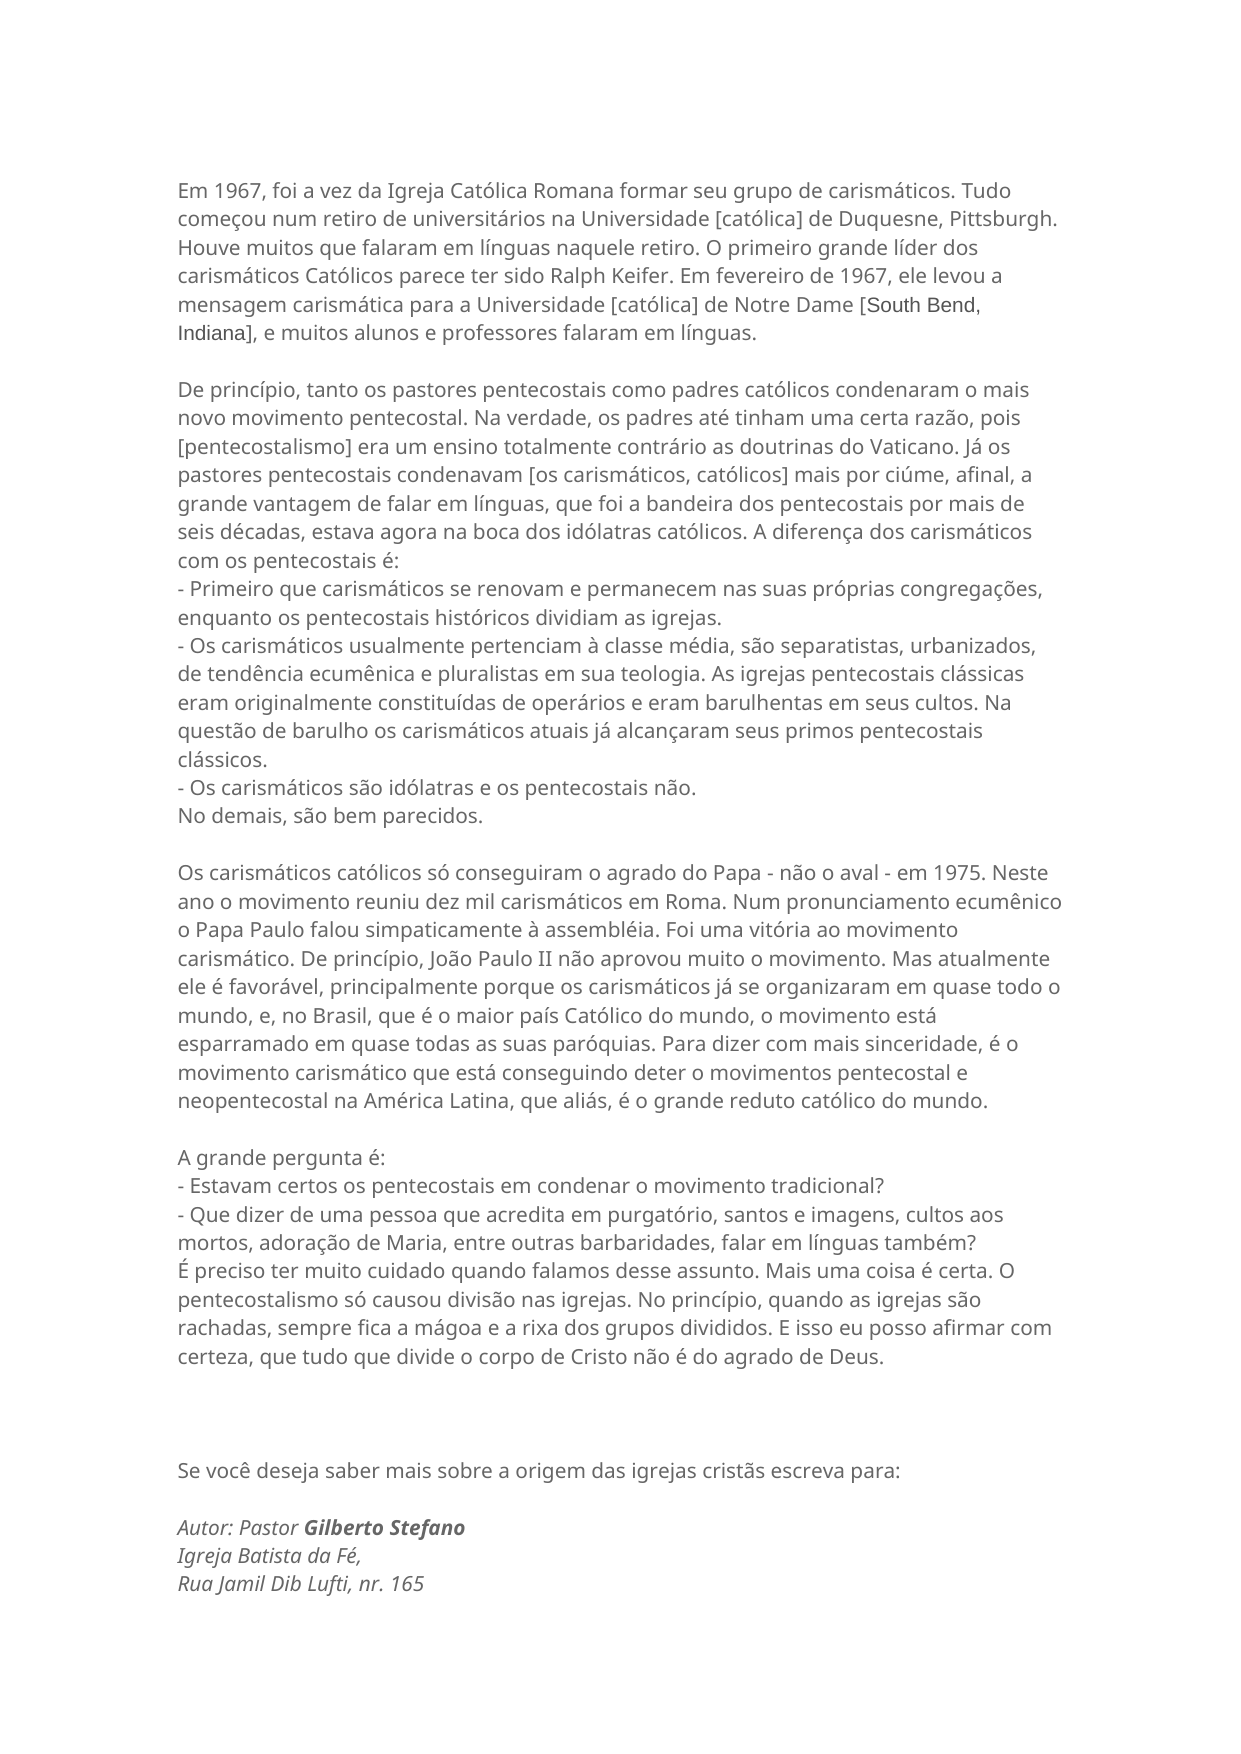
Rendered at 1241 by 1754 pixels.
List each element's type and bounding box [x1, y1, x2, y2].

text [177, 148, 1063, 1598]
